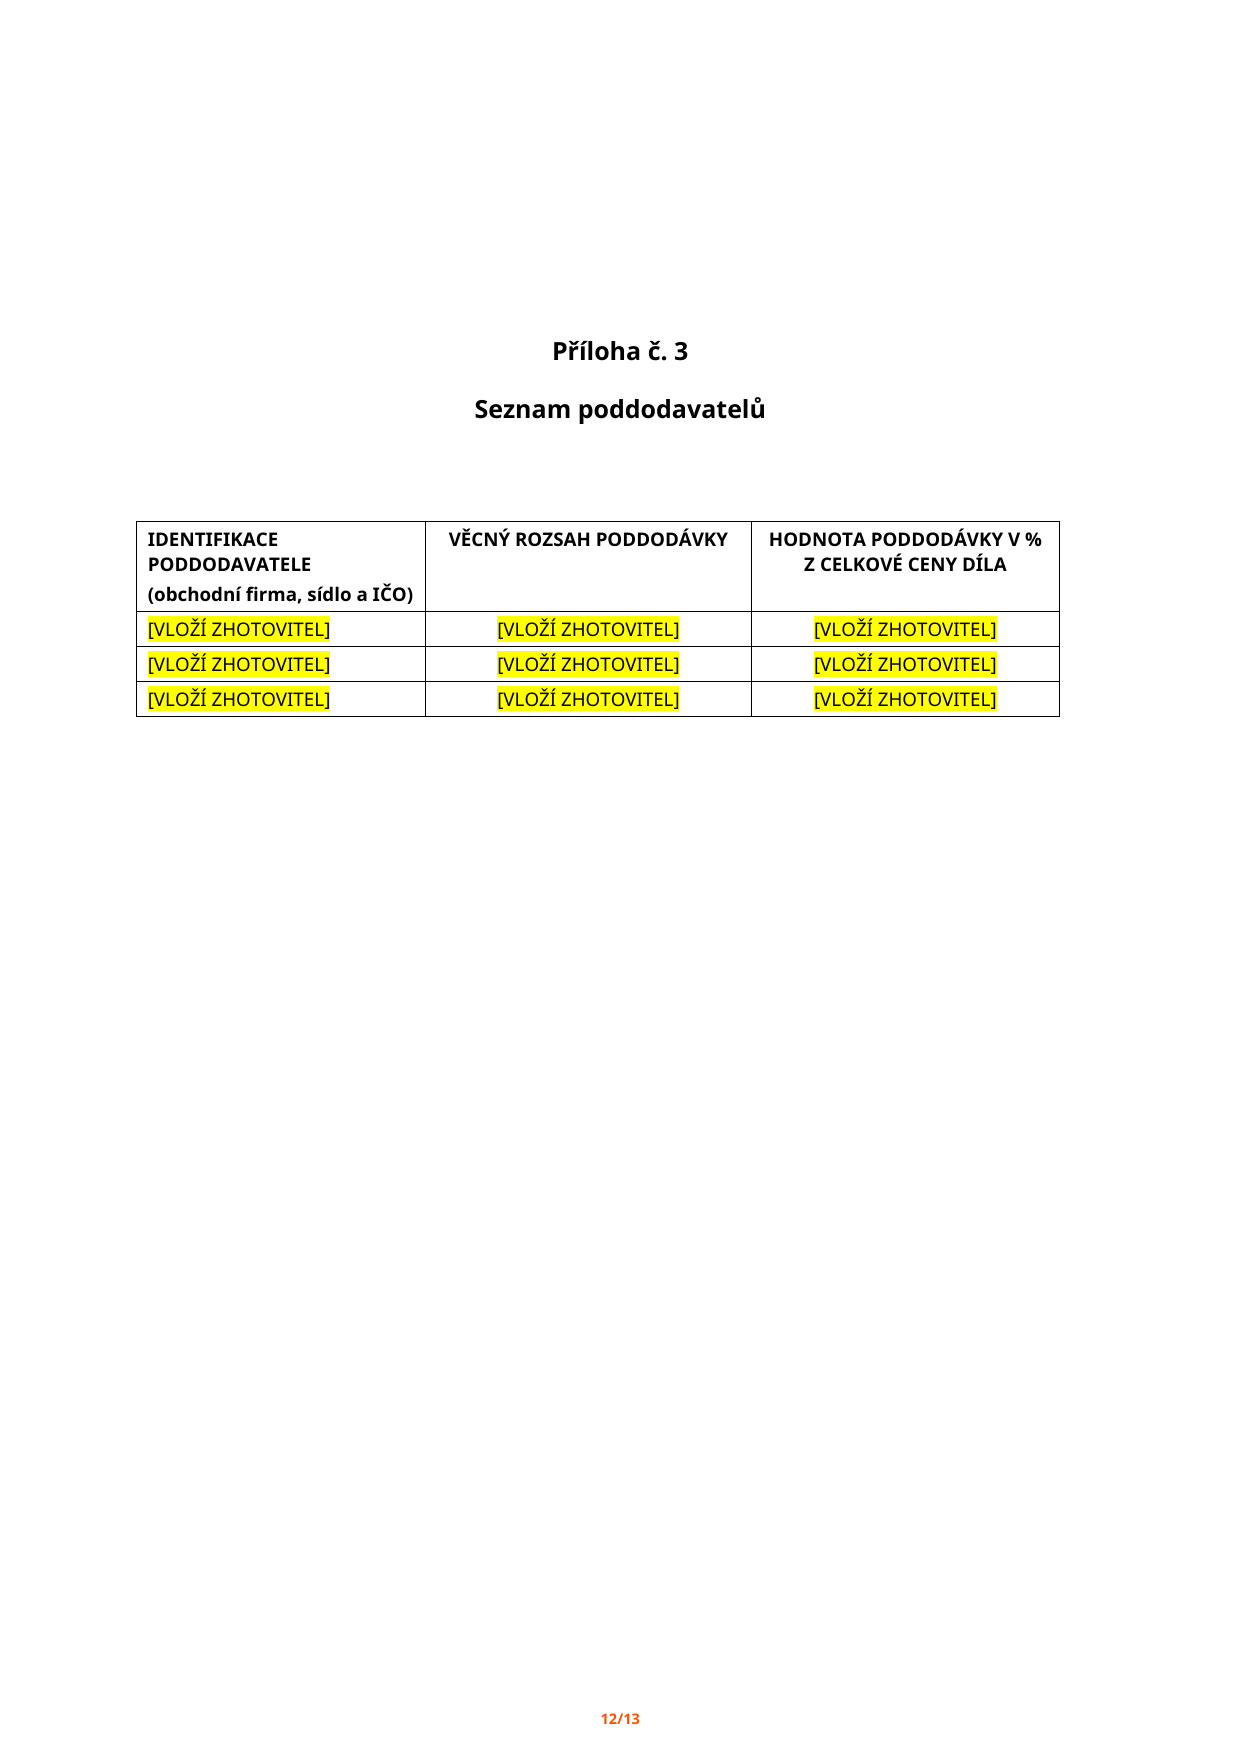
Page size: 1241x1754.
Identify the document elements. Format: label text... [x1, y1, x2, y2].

table_cell [VLOŽÍ ZHOTOVITEL] [752, 682, 1059, 716]
table_cell [VLOŽÍ ZHOTOVITEL] [426, 682, 751, 716]
table_cell [VLOŽÍ ZHOTOVITEL] [426, 612, 751, 646]
table_cell [VLOŽÍ ZHOTOVITEL] [752, 647, 1059, 681]
table_header HODNOTA PODDODÁVKY V % Z CELKOVÉ CENY DÍLA [752, 522, 1059, 611]
table_header VĚCNÝ ROZSAH PODDODÁVKY [426, 522, 751, 611]
table_cell [VLOŽÍ ZHOTOVITEL] [426, 647, 751, 681]
table_header IDENTIFIKACE PODDODAVATELE (obchodní firma, sídlo a IČO) [137, 522, 425, 611]
table_cell [VLOŽÍ ZHOTOVITEL] [137, 682, 425, 716]
table_cell [VLOŽÍ ZHOTOVITEL] [752, 612, 1059, 646]
table_cell [VLOŽÍ ZHOTOVITEL] [137, 612, 425, 646]
table_cell [VLOŽÍ ZHOTOVITEL] [137, 647, 425, 681]
text Příloha č. 3 [148, 337, 1093, 366]
text Seznam poddodavatelů [148, 391, 1093, 425]
